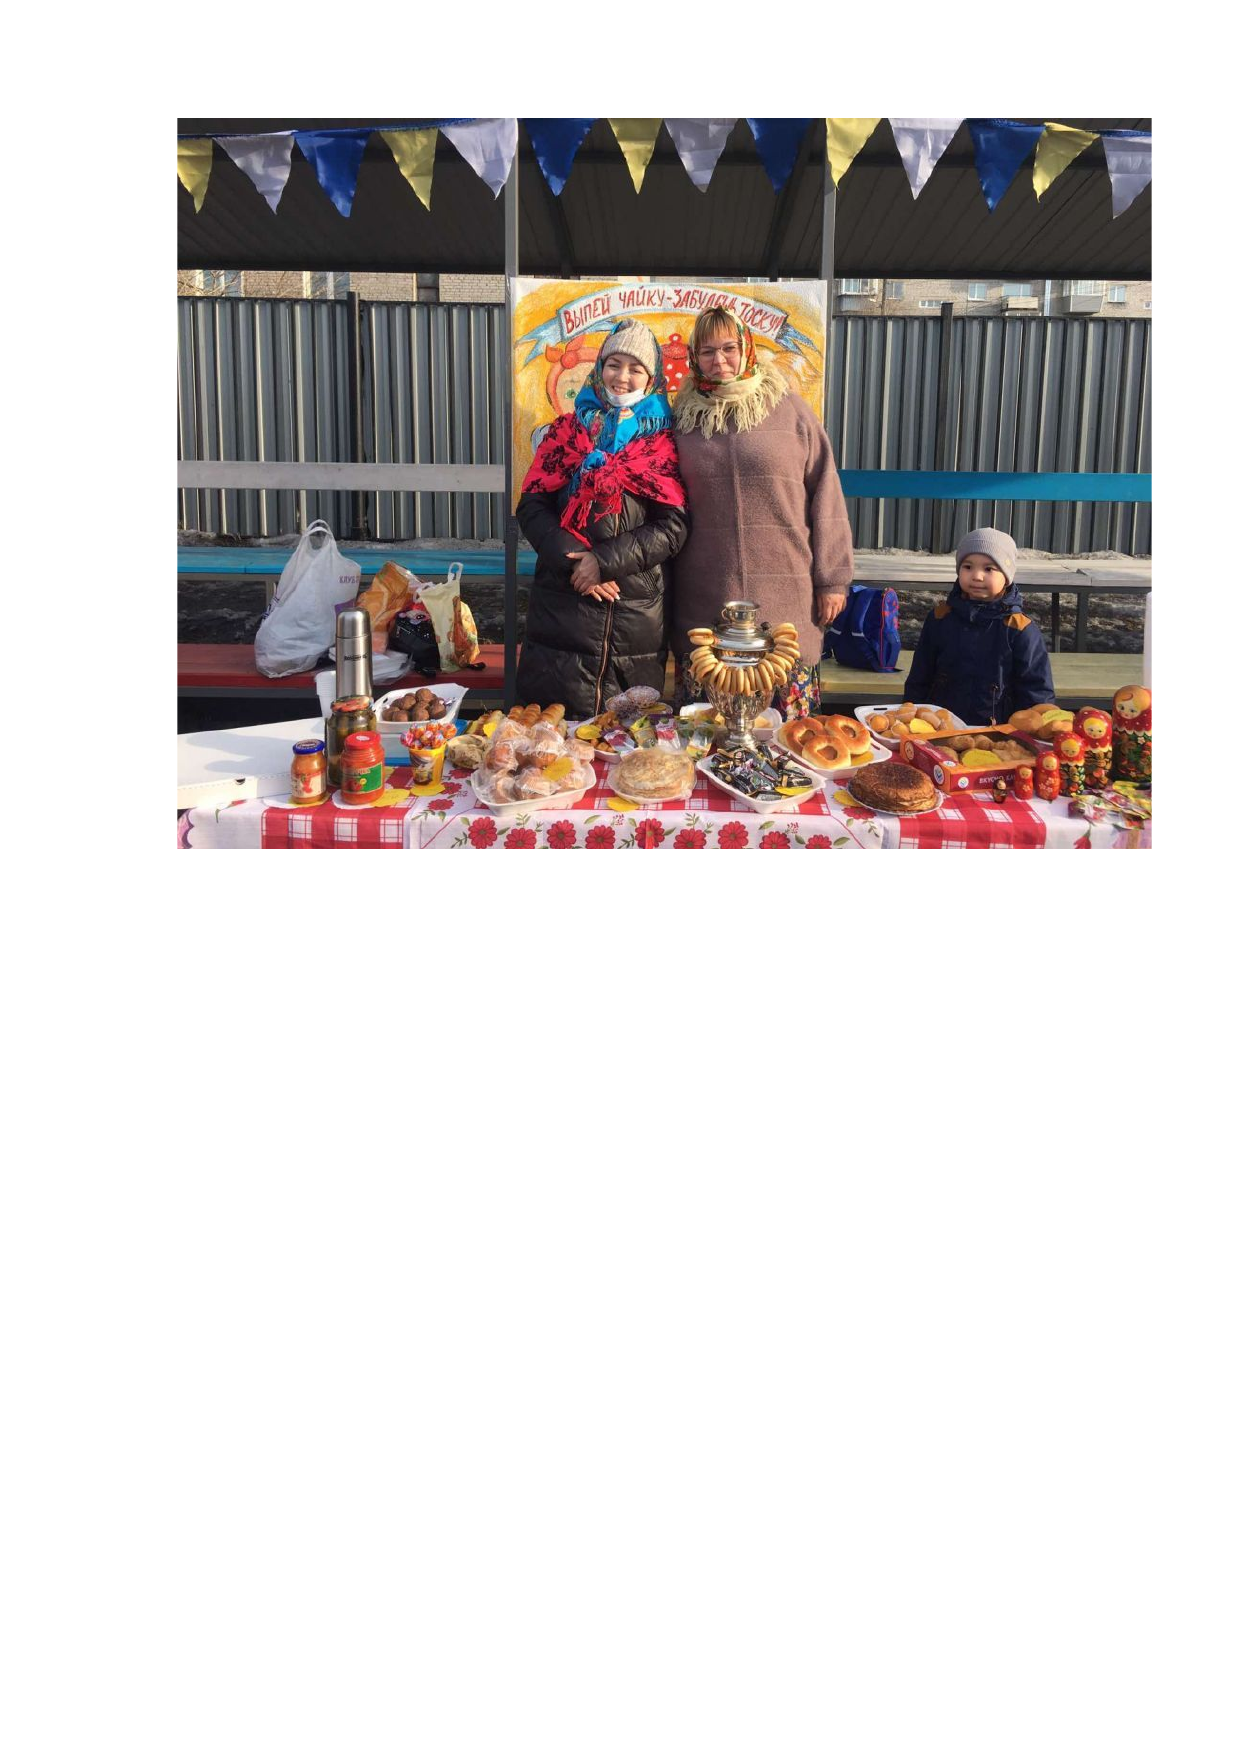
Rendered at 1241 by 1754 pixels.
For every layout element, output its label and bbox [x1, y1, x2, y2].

picture [177, 118, 1152, 849]
